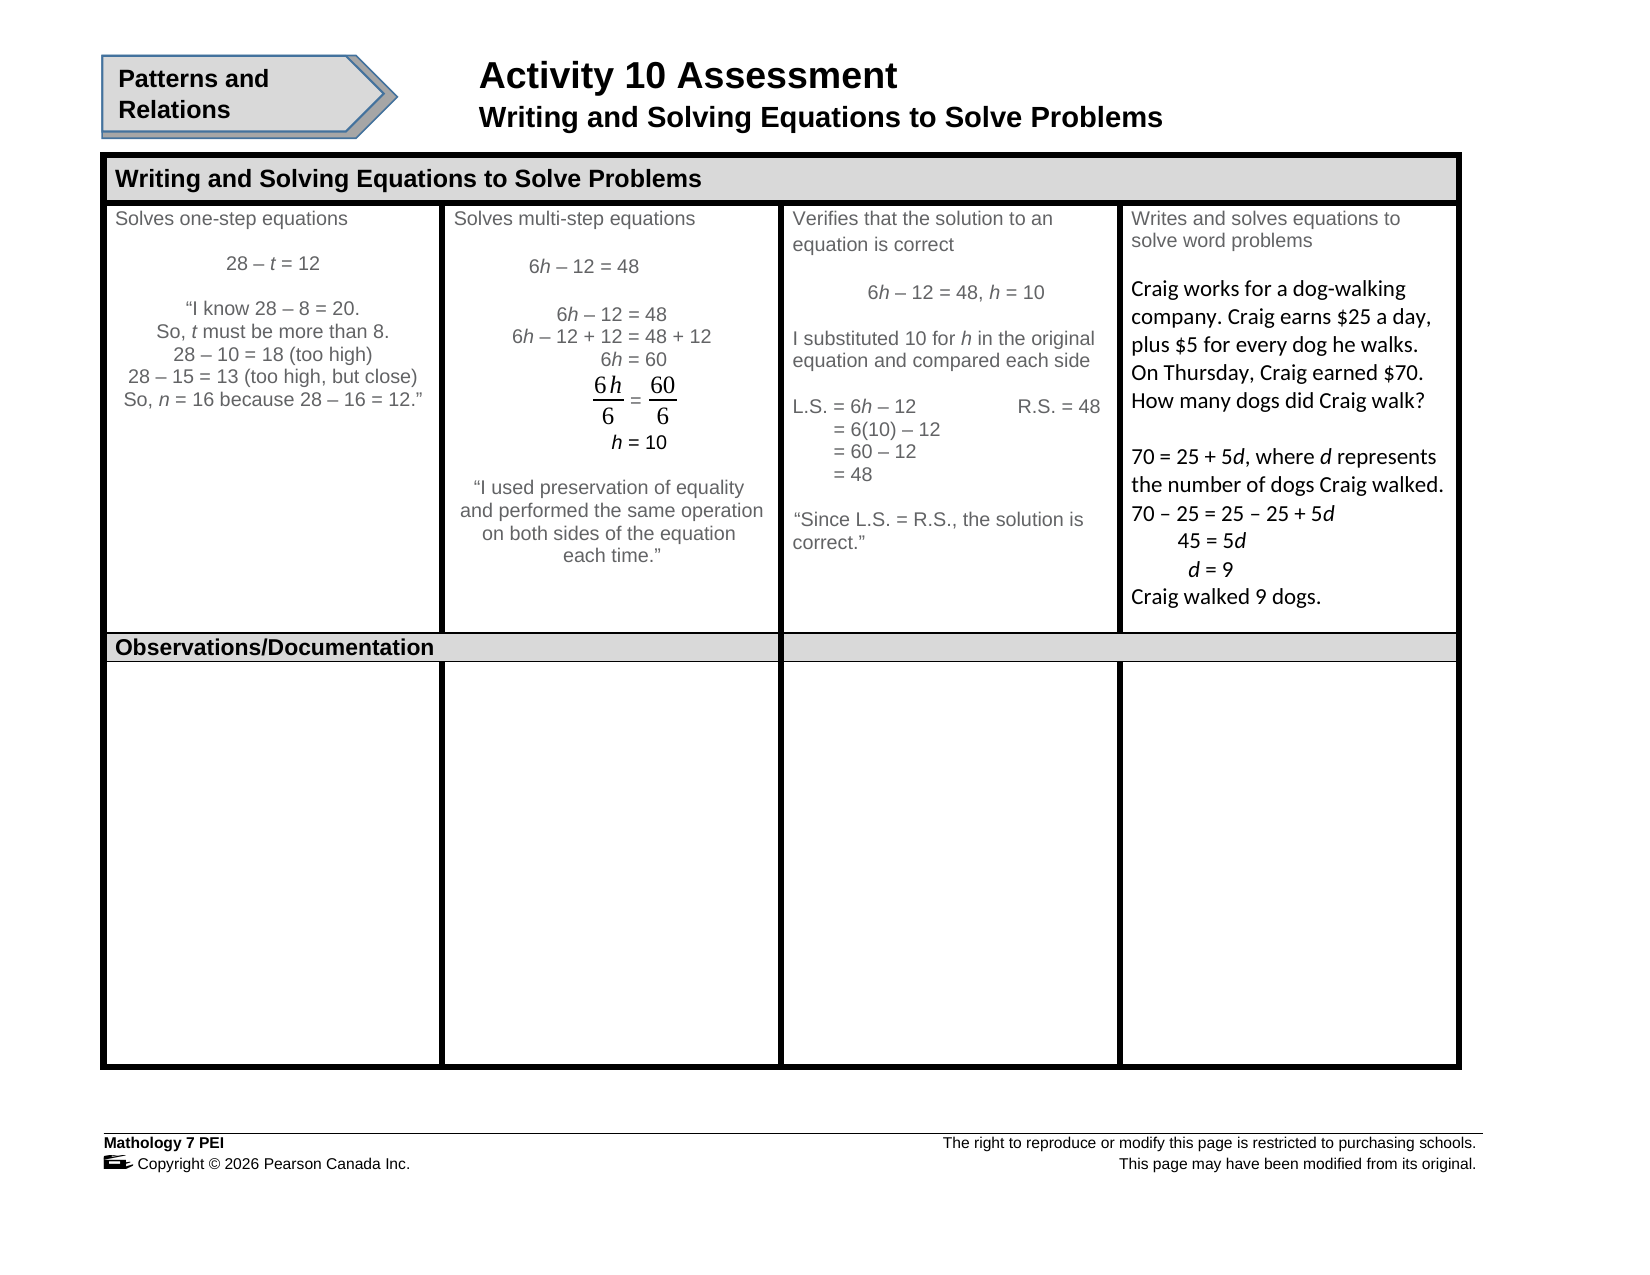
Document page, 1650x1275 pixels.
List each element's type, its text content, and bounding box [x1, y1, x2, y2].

table_header Writing and Solving Equations to Solve Problems [107, 158, 1456, 200]
picture [103, 1155, 134, 1169]
table_cell [1123, 662, 1456, 1064]
table_cell [784, 662, 1117, 1064]
table_cell [107, 662, 439, 1064]
table_cell [784, 634, 1456, 661]
table_cell Verifies that the solution to an equation is correct 6h – 12 = 48, h = 10 I substituted 10 for h in the original equation and compared each side L.S. = 6h – 12 R.S. = 48 = 6(10) – 12 = 60 – 12 = 48 “Since L.S. = R.S., the solution is correct.” [784, 206, 1117, 632]
table_cell [445, 662, 778, 1064]
table_cell Writes and solves equations to solve word problems Craig works for a dog-walking company. Craig earns $25 a day, plus $5 for every dog he walks. On Thursday, Craig earned $70. How many dogs did Craig walk? 70 = 25 + 5d, where d represents the number of dogs Craig walked. 70 – 25 = 25 – 25 + 5d 45 = 5d d = 9 Craig walked 9 dogs. [1123, 206, 1456, 632]
table_cell Observations/Documentation [107, 634, 778, 661]
table_cell Solves one-step equations 28 – t = 12 “I know 28 – 8 = 20. So, t must be more than 8. 28 – 10 = 18 (too high) 28 – 15 = 13 (too high, but close) So, n = 16 because 28 – 16 = 12.” [107, 206, 439, 632]
table_cell Solves multi-step equations 6h – 12 = 48 6h – 12 = 48 6h – 12 + 12 = 48 + 12 6h = 60 = h = 10 “I used preservation of equality and performed the same operation on both sides of the equation each time.” [445, 206, 778, 632]
